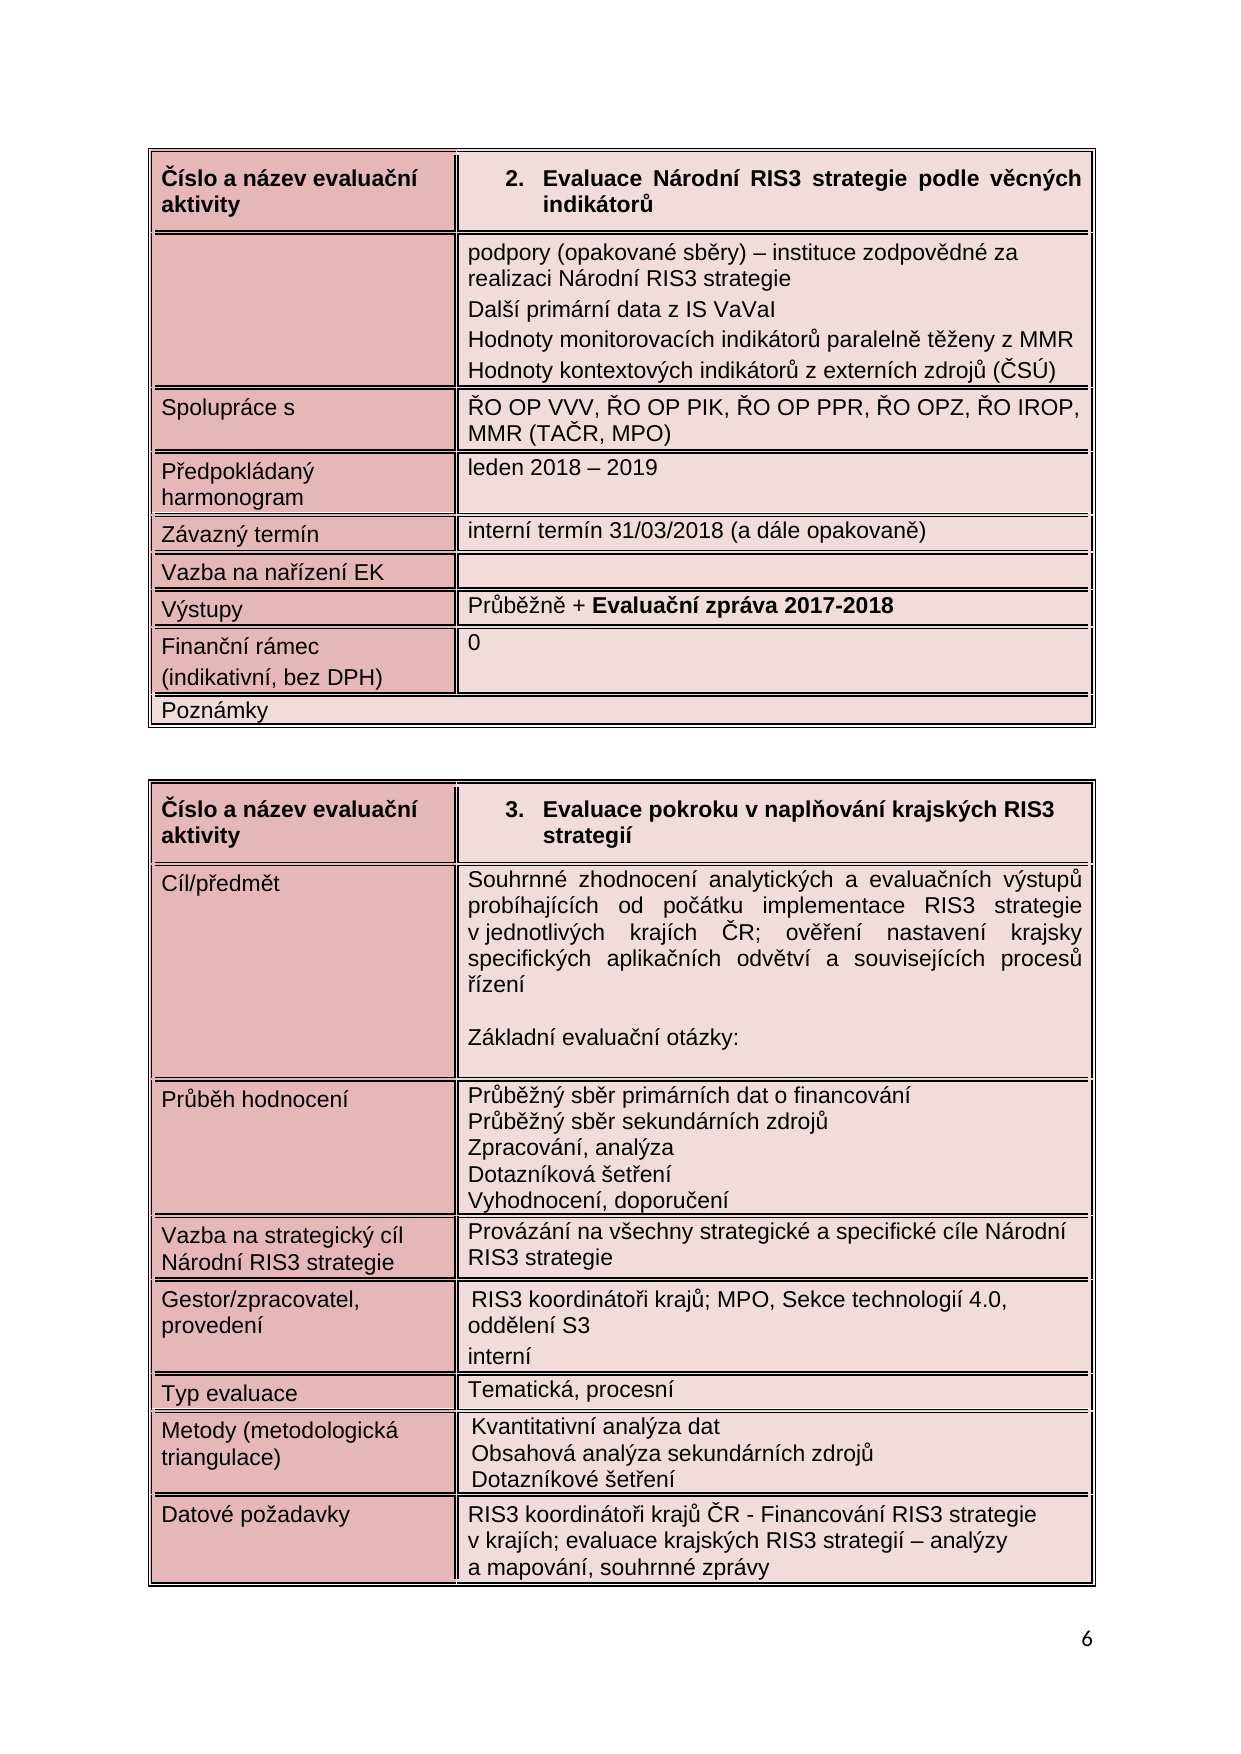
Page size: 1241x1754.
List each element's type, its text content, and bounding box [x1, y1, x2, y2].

table_cell Průběžně + Evaluační zpráva 2017-2018 [456, 587, 1094, 624]
table_cell Spolupráce s [150, 385, 456, 449]
table_header Číslo a název evaluační aktivity [152, 152, 456, 230]
table_cell Datové požadavky [150, 230, 456, 385]
table_cell 0 [456, 624, 1094, 692]
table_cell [456, 230, 1094, 385]
table_cell [456, 550, 1094, 587]
table_cell Metody (metodologická triangulace) [150, 1409, 456, 1492]
table_cell leden 2018 – 2019 [456, 449, 1094, 512]
table_cell Vazba na nařízení EK [150, 550, 456, 587]
table_cell Tematická, procesní [456, 1371, 1094, 1408]
table_cell RIS3 koordinátoři krajů; MPO, Sekce technologií 4.0, oddělení S3 interní [456, 1277, 1094, 1371]
table_cell Provázání na všechny strategické a specifické cíle Národní RIS3 strategie [456, 1213, 1094, 1277]
table_cell Finanční rámec (indikativní, bez DPH) [150, 624, 456, 692]
table_cell Závazný termín [150, 513, 456, 550]
table_cell Kvantitativní analýza dat Obsahová analýza sekundárních zdrojů Dotazníkové šetření [456, 1409, 1094, 1492]
table_cell Průběh hodnocení [150, 1077, 456, 1213]
table_header Číslo a název evaluační aktivity [152, 784, 456, 861]
table_cell ŘO OP VVV, ŘO OP PIK, ŘO OP PPR, ŘO OPZ, ŘO IROP, MMR (TAČR, MPO) [456, 385, 1094, 449]
table_cell Gestor/zpracovatel, provedení [150, 1277, 456, 1371]
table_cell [456, 1492, 1094, 1582]
table_cell Vazba na strategický cíl Národní RIS3 strategie [150, 1213, 456, 1277]
table_cell Poznámky [150, 692, 1094, 723]
table_cell interní termín 31/03/2018 (a dále opakovaně) [456, 513, 1094, 550]
table_header Evaluace pokroku v naplňování krajských RIS3 strategií [456, 781, 1094, 861]
table_header Evaluace Národní RIS3 strategie podle věcných indikátorů [456, 149, 1094, 230]
table_cell Datové požadavky [150, 1492, 456, 1582]
table_cell Výstupy [150, 587, 456, 624]
table_cell Souhrnné zhodnocení analytických a evaluačních výstupů probíhajících od počátku implementace RIS3 strategie v jednotlivých krajích ČR; ověření nastavení krajsky specifických aplikačních odvětví a souvisejících procesů řízení Základní evaluační otázky: [456, 861, 1094, 1077]
table_cell Předpokládaný harmonogram [150, 449, 456, 512]
table_cell Cíl/předmět [150, 861, 456, 1077]
table_cell Typ evaluace [150, 1371, 456, 1408]
table_cell Průběžný sběr primárních dat o financování Průběžný sběr sekundárních zdrojů Zpracování, analýza Dotazníková šetření Vyhodnocení, doporučení [456, 1077, 1094, 1213]
